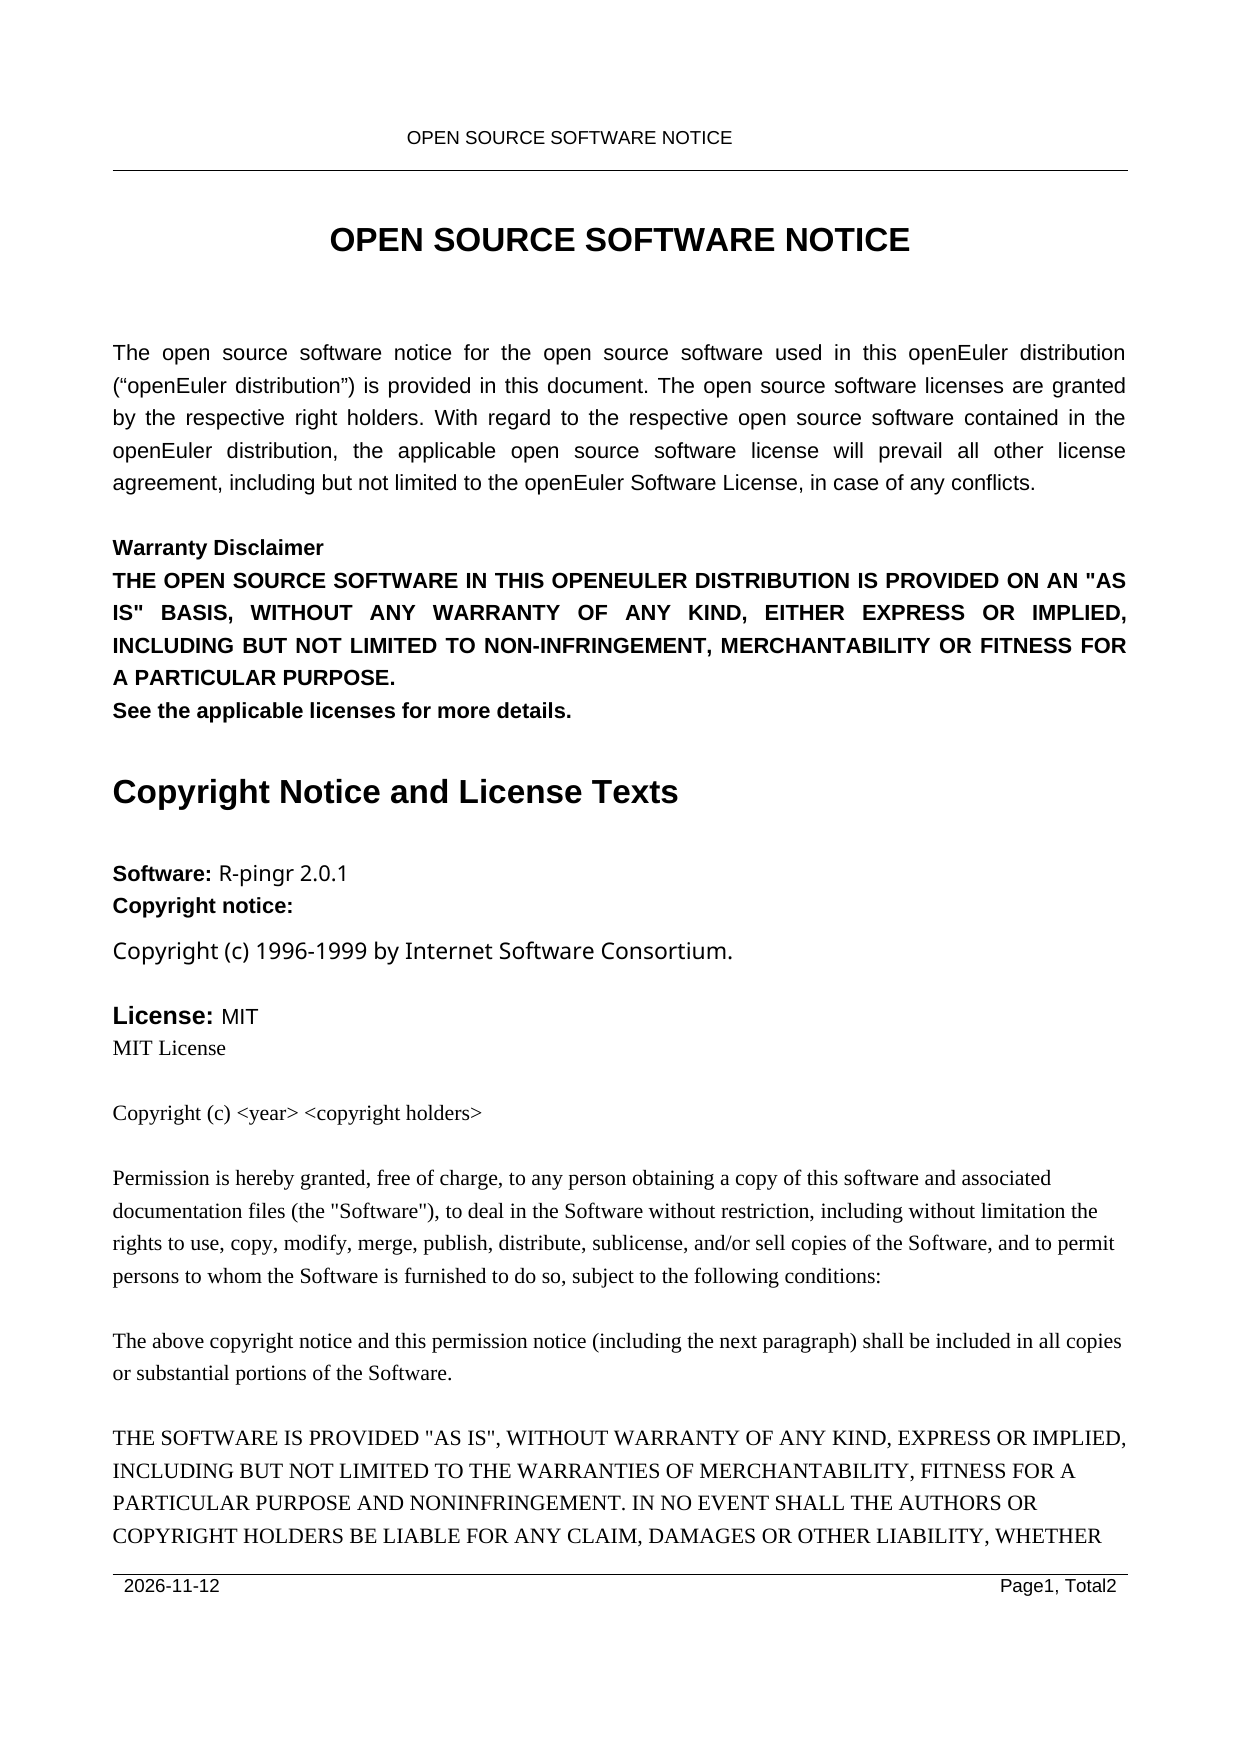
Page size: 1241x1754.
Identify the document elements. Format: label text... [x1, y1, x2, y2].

text Copyright notice: [112, 889, 1128, 921]
text Copyright Notice and License Texts [112, 759, 1128, 824]
text The open source software notice for the open source software used in this openEuler distribution (“openEuler distribution”) is provided in this document. The open source software licenses are granted by the respective right holders. With regard to the respective open source software contained in the openEuler distribution, the applicable open source software license will prevail all other license agreement, including but not limited to the openEuler Software License, in case of any conflicts. [112, 336, 1128, 499]
text License: MIT [112, 999, 1128, 1031]
text THE OPEN SOURCE SOFTWARE IN THIS OPENEULER DISTRIBUTION IS PROVIDED ON AN "AS IS" BASIS, WITHOUT ANY WARRANTY OF ANY KIND, EITHER EXPRESS OR IMPLIED, INCLUDING BUT NOT LIMITED TO NON-INFRINGEMENT, MERCHANTABILITY OR FITNESS FOR A PARTICULAR PURPOSE. See the applicable licenses for more details. [112, 564, 1128, 726]
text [112, 1031, 1128, 1551]
text Warranty Disclaimer [112, 531, 1128, 564]
title Software: R-pingr 2.0.1 [112, 856, 1128, 889]
text Copyright (c) 1996-1999 by Internet Software Consortium. [112, 934, 1128, 999]
text OPEN SOURCE SOFTWARE NOTICE [112, 206, 1128, 271]
